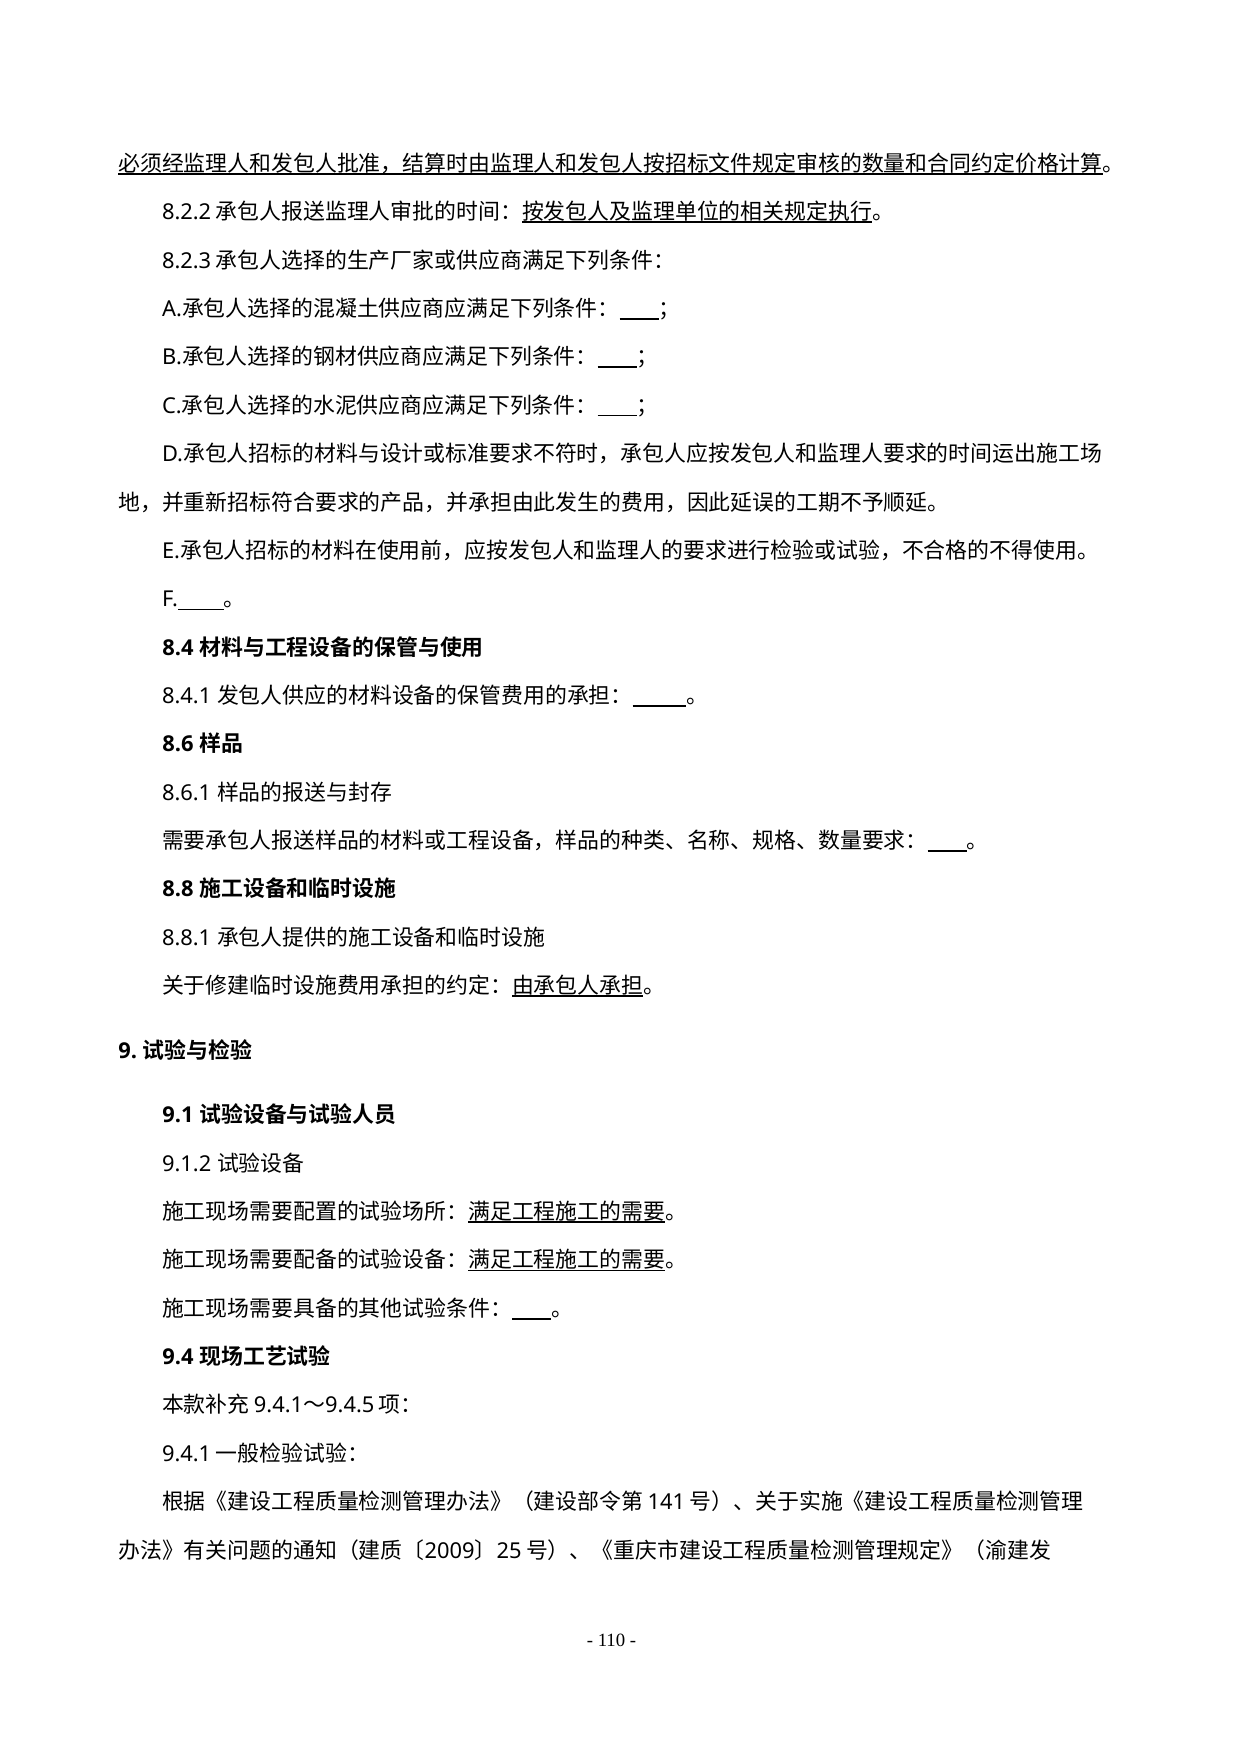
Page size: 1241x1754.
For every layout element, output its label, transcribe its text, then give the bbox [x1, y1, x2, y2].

text E.承包人招标的材料在使用前，应按发包人和监理人的要求进行检验或试验，不合格的不得使用。 [118, 533, 1104, 565]
text 施工现场需要具备的其他试验条件： 。 [118, 1290, 1104, 1323]
subtitle 9.1 试验设备与试验人员 [118, 1097, 1104, 1129]
text 8.6.1 样品的报送与封存 [118, 774, 1104, 807]
text B.承包人选择的钢材供应商应满足下列条件： ； [118, 339, 1104, 372]
text D.承包人招标的材料与设计或标准要求不符时，承包人应按发包人和监理人要求的时间运出施工场地，并重新招标符合要求的产品，并承担由此发生的费用，因此延误的工期不予顺延。 [118, 436, 1104, 517]
text 9.4.1一般检验试验： [118, 1435, 1104, 1468]
subtitle 9. 试验与检验 [118, 1032, 1104, 1065]
text 施工现场需要配置的试验场所：满足工程施工的需要。 [118, 1194, 1104, 1226]
text 本款补充9.4.1～9.4.5项： [118, 1387, 1104, 1419]
text F. 。 [118, 581, 1104, 614]
text A.承包人选择的混凝土供应商应满足下列条件： ； [118, 291, 1104, 323]
text 9.1.2 试验设备 [118, 1145, 1104, 1178]
subtitle 8.8 施工设备和临时设施 [118, 871, 1104, 904]
text 8.2.3承包人选择的生产厂家或供应商满足下列条件： [118, 242, 1104, 275]
text 8.2.1承包人负责招标、运输和保管的材料、工程设备：由承包人自行招标。承包人招标材料设备必须经监理人和发包人批准，结算时由监理人和发包人按招标文件规定审核的数量和合同约定价格计算。 [118, 146, 1104, 178]
subtitle 8.4 材料与工程设备的保管与使用 [118, 629, 1104, 662]
text 8.4.1 发包人供应的材料设备的保管费用的承担： 。 [118, 678, 1104, 710]
subtitle 8.6 样品 [118, 726, 1104, 759]
text 施工现场需要配备的试验设备：满足工程施工的需要。 [118, 1242, 1104, 1274]
subtitle 9.4 现场工艺试验 [118, 1339, 1104, 1371]
text 8.2.2承包人报送监理人审批的时间：按发包人及监理单位的相关规定执行。 [118, 194, 1104, 227]
text 8.8.1 承包人提供的施工设备和临时设施 [118, 919, 1104, 952]
text 关于修建临时设施费用承担的约定：由承包人承担。 [118, 968, 1104, 1000]
text 需要承包人报送样品的材料或工程设备，样品的种类、名称、规格、数量要求： 。 [118, 823, 1104, 855]
text C.承包人选择的水泥供应商应满足下列条件： ； [118, 387, 1104, 420]
